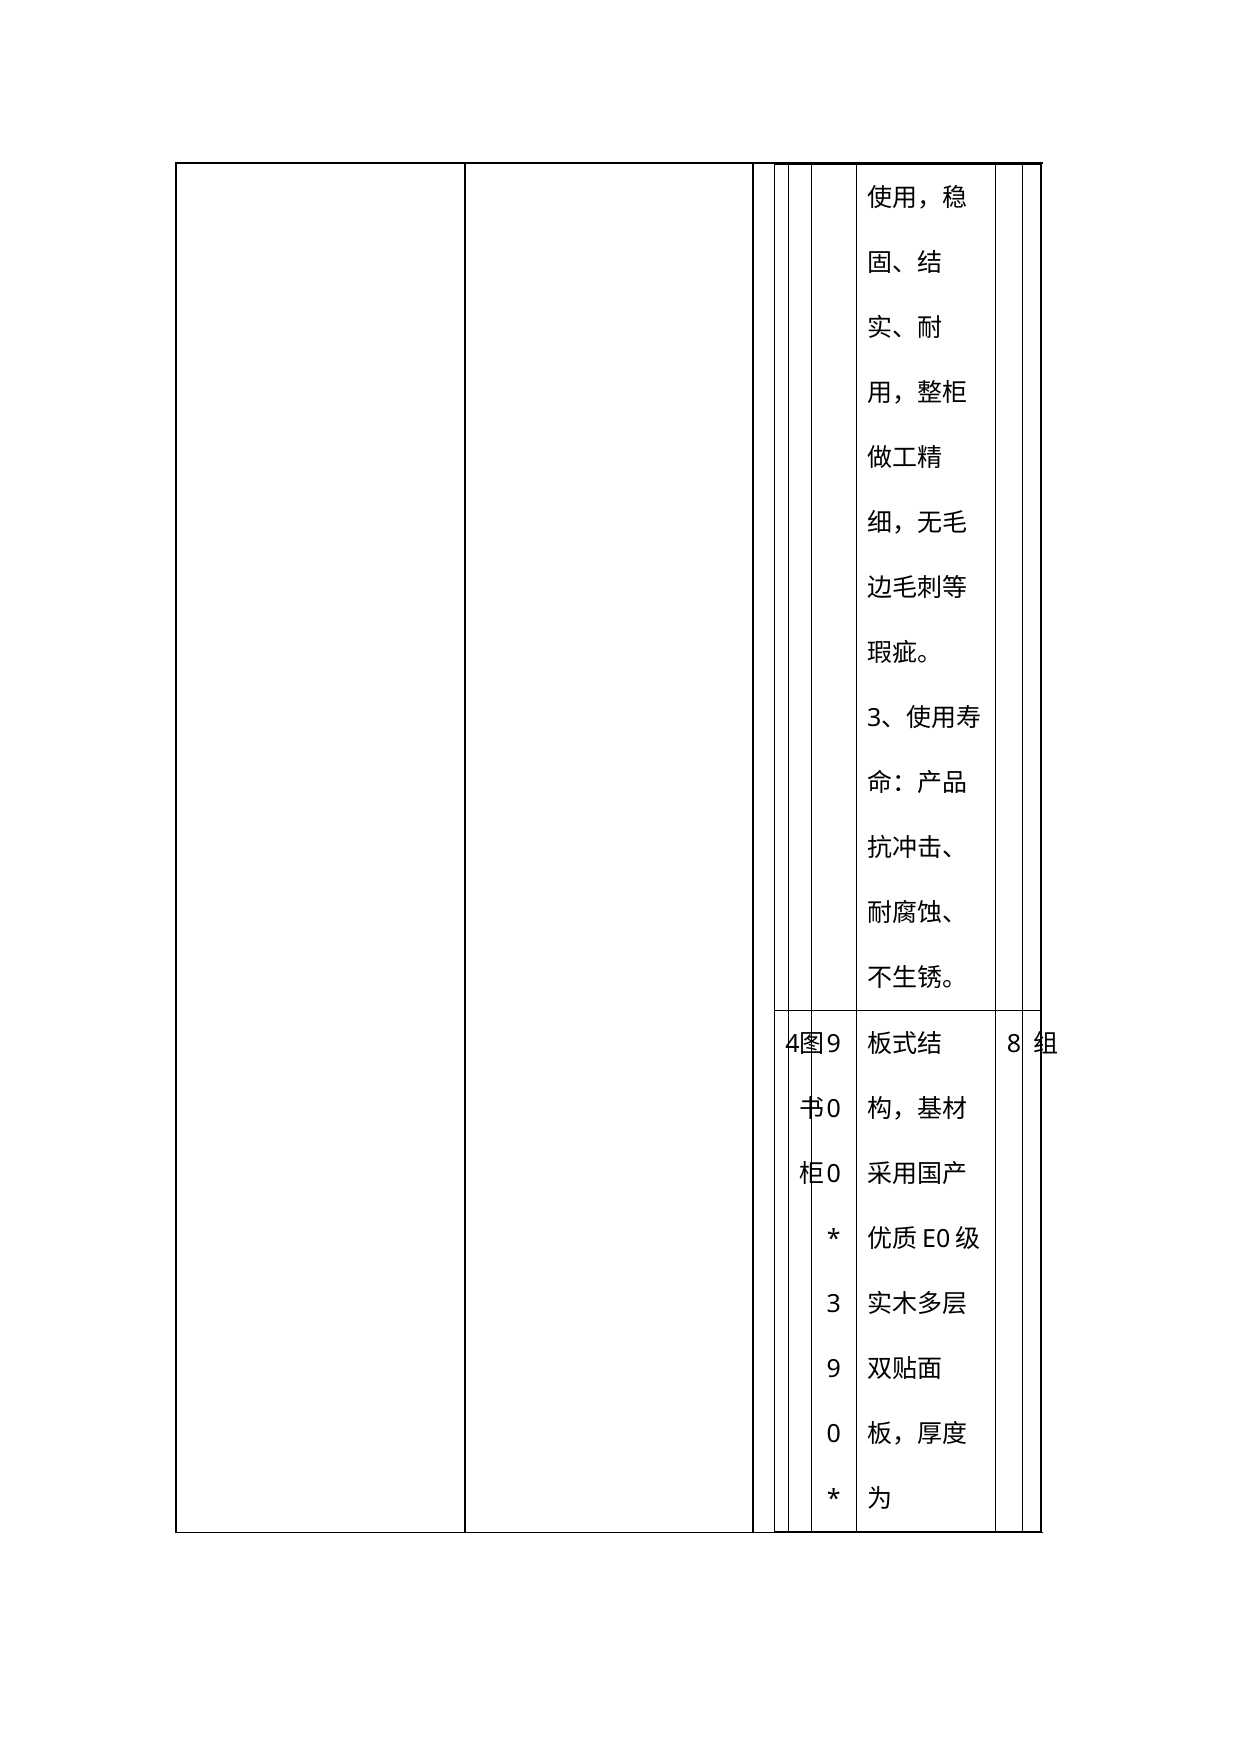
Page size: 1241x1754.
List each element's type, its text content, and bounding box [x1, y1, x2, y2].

table_cell [812, 1011, 856, 1531]
table_cell [996, 165, 1022, 1010]
table_cell 1 [466, 164, 752, 1532]
table_cell [789, 165, 811, 1010]
table_cell [775, 1011, 788, 1531]
table_cell [1023, 165, 1040, 1010]
table_cell [996, 1011, 1022, 1531]
table_cell [789, 1011, 811, 1531]
table_cell [177, 164, 464, 1532]
table_cell [812, 165, 856, 1010]
table_cell [857, 1011, 995, 1531]
table_cell [775, 165, 788, 1010]
table_cell [857, 165, 995, 1010]
table_cell [754, 164, 774, 1532]
table_cell [1023, 1011, 1040, 1531]
